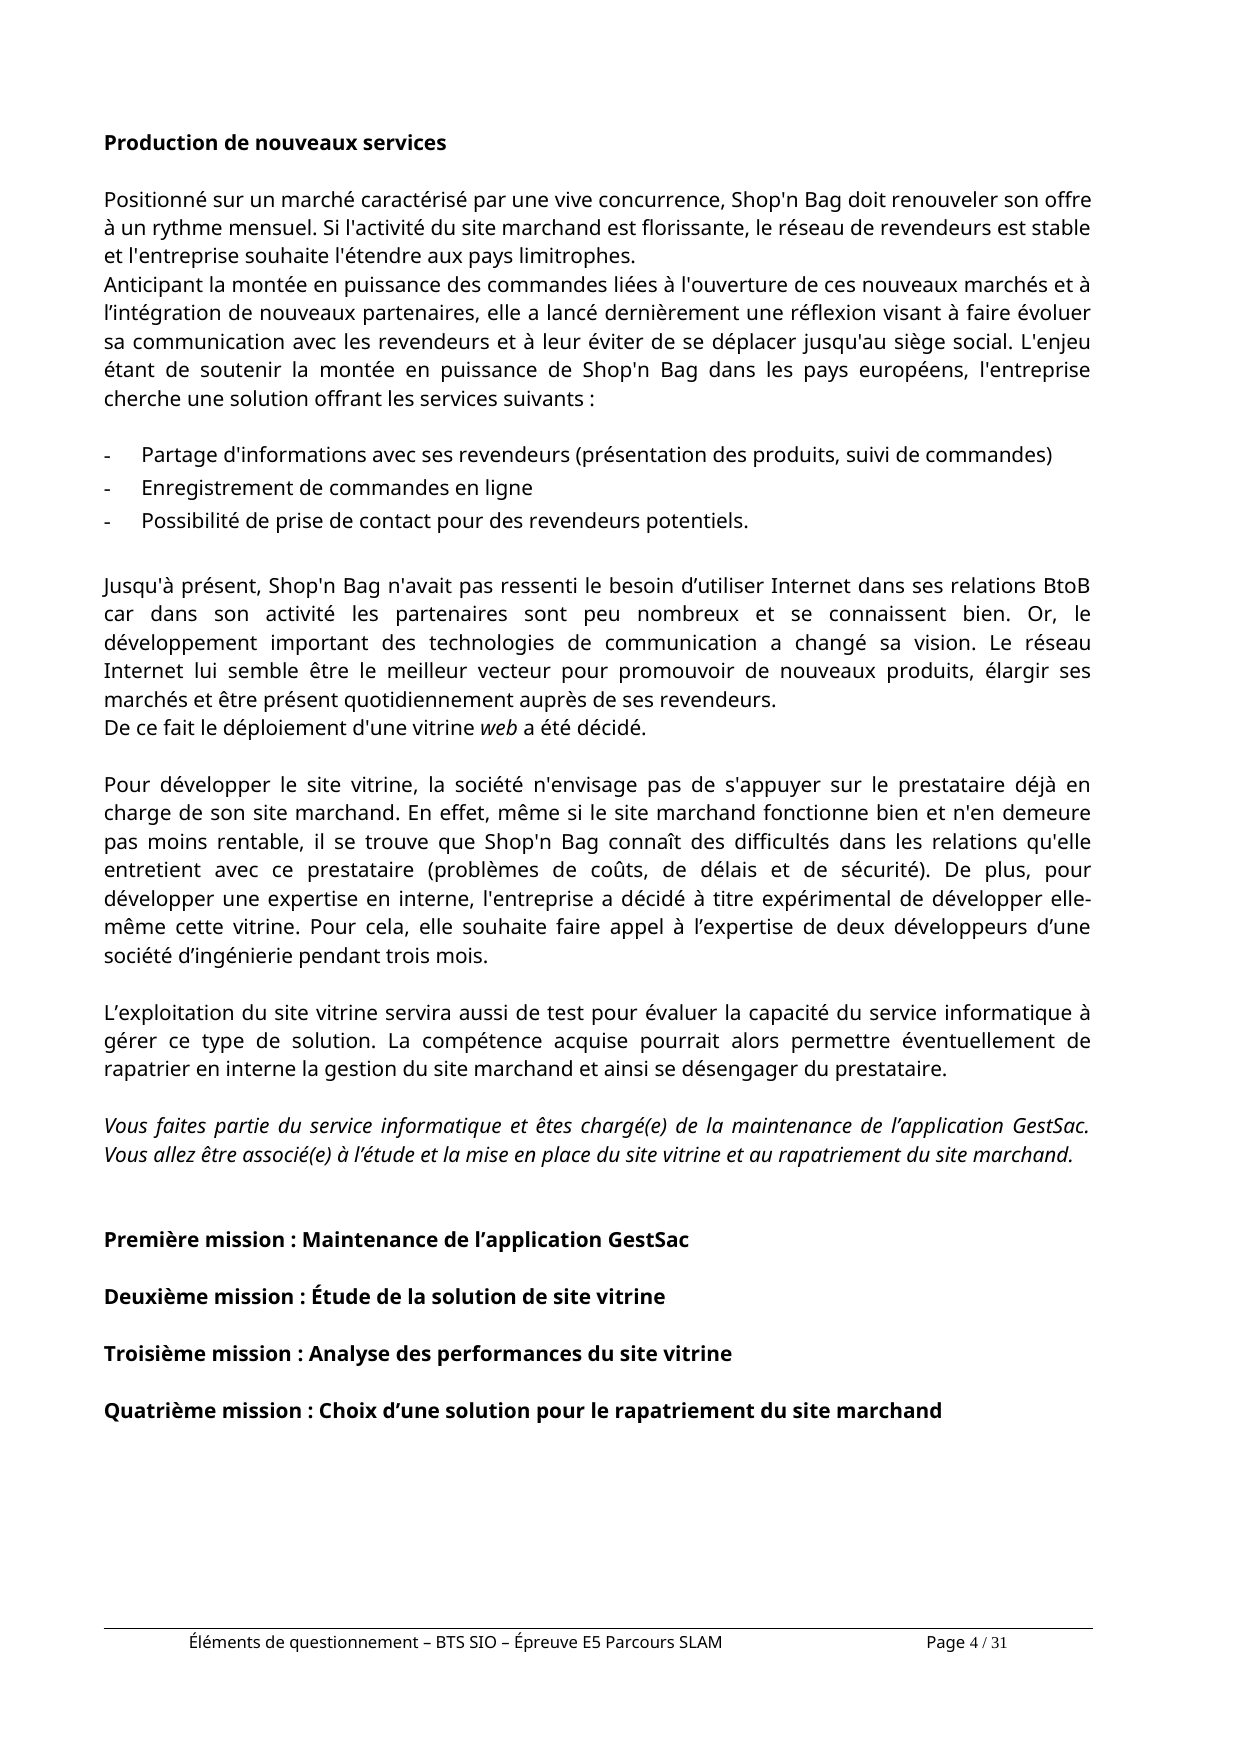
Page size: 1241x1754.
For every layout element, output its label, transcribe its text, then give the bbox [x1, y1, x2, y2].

text Troisième mission : Analyse des performances du site vitrine [103, 1339, 1093, 1367]
text Production de nouveaux services [103, 128, 1093, 156]
text De ce fait le déploiement d'une vitrine web a été décidé. [103, 713, 1093, 742]
text Vous faites partie du service informatique et êtes chargé(e) de la maintenance de l’application GestSac. Vous allez être associé(e) à l’étude et la mise en place du site vitrine et au rapatriement du site marchand. [103, 1111, 1093, 1168]
list Enregistrement de commandes en ligne [103, 473, 1093, 502]
list Partage d'informations avec ses revendeurs (présentation des produits, suivi de commandes) [103, 441, 1093, 469]
text Positionné sur un marché caractérisé par une vive concurrence, Shop'n Bag doit renouveler son offre à un rythme mensuel. Si l'activité du site marchand est florissante, le réseau de revendeurs est stable et l'entreprise souhaite l'étendre aux pays limitrophes. [103, 185, 1093, 270]
text L’exploitation du site vitrine servira aussi de test pour évaluer la capacité du service informatique à gérer ce type de solution. La compétence acquise pourrait alors permettre éventuellement de rapatrier en interne la gestion du site marchand et ainsi se désengager du prestataire. [103, 998, 1093, 1083]
text Jusqu'à présent, Shop'n Bag n'avait pas ressenti le besoin d’utiliser Internet dans ses relations BtoB car dans son activité les partenaires sont peu nombreux et se connaissent bien. Or, le développement important des technologies de communication a changé sa vision. Le réseau Internet lui semble être le meilleur vecteur pour promouvoir de nouveaux produits, élargir ses marchés et être présent quotidiennement auprès de ses revendeurs. [103, 571, 1093, 713]
text Pour développer le site vitrine, la société n'envisage pas de s'appuyer sur le prestataire déjà en charge de son site marchand. En effet, même si le site marchand fonctionne bien et n'en demeure pas moins rentable, il se trouve que Shop'n Bag connaît des difficultés dans les relations qu'elle entretient avec ce prestataire (problèmes de coûts, de délais et de sécurité). De plus, pour développer une expertise en interne, l'entreprise a décidé à titre expérimental de développer elle-même cette vitrine. Pour cela, elle souhaite faire appel à l’expertise de deux développeurs d’une société d’ingénierie pendant trois mois. [103, 770, 1093, 969]
list Possibilité de prise de contact pour des revendeurs potentiels. [103, 506, 1093, 534]
text Quatrième mission : Choix d’une solution pour le rapatriement du site marchand [103, 1396, 1093, 1424]
text Anticipant la montée en puissance des commandes liées à l'ouverture de ces nouveaux marchés et à l’intégration de nouveaux partenaires, elle a lancé dernièrement une réflexion visant à faire évoluer sa communication avec les revendeurs et à leur éviter de se déplacer jusqu'au siège social. L'enjeu étant de soutenir la montée en puissance de Shop'n Bag dans les pays européens, l'entreprise cherche une solution offrant les services suivants : [103, 270, 1093, 412]
text Deuxième mission : Étude de la solution de site vitrine [103, 1282, 1093, 1310]
text Première mission : Maintenance de l’application GestSac [103, 1225, 1093, 1253]
